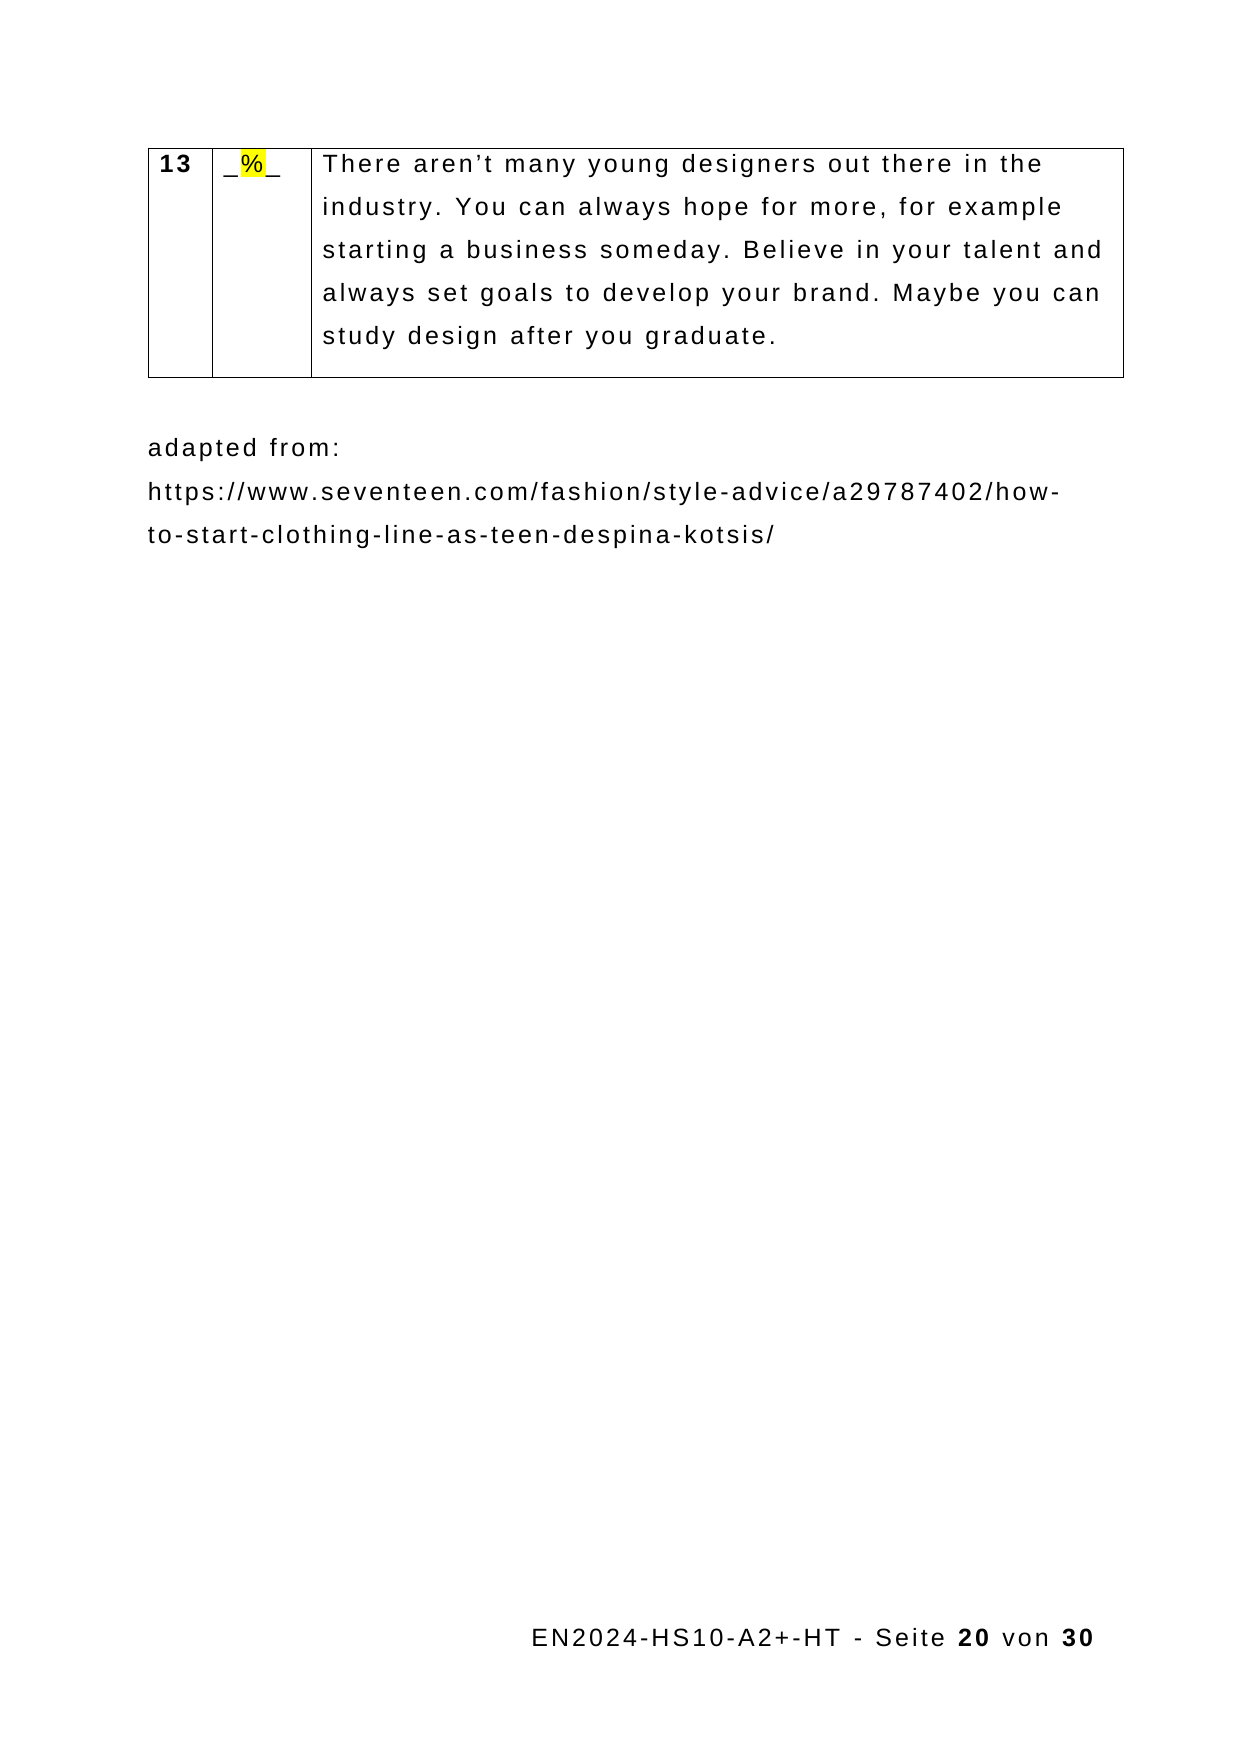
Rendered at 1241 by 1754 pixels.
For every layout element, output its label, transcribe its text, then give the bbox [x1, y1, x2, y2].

table_header 13 [149, 149, 212, 377]
table_header There aren’t many young designers out there in the industry. You can always hope for more, for example starting a business someday. Believe in your talent and always set goals to develop your brand. Maybe you can study design after you graduate. [312, 149, 1123, 377]
text adapted from: https://www.seventeen.com/fashion/style-advice/a29787402/how-to-start-clothing-line-as-teen-despina-kotsis/ [148, 433, 1093, 548]
table_header _%_ [213, 149, 311, 377]
